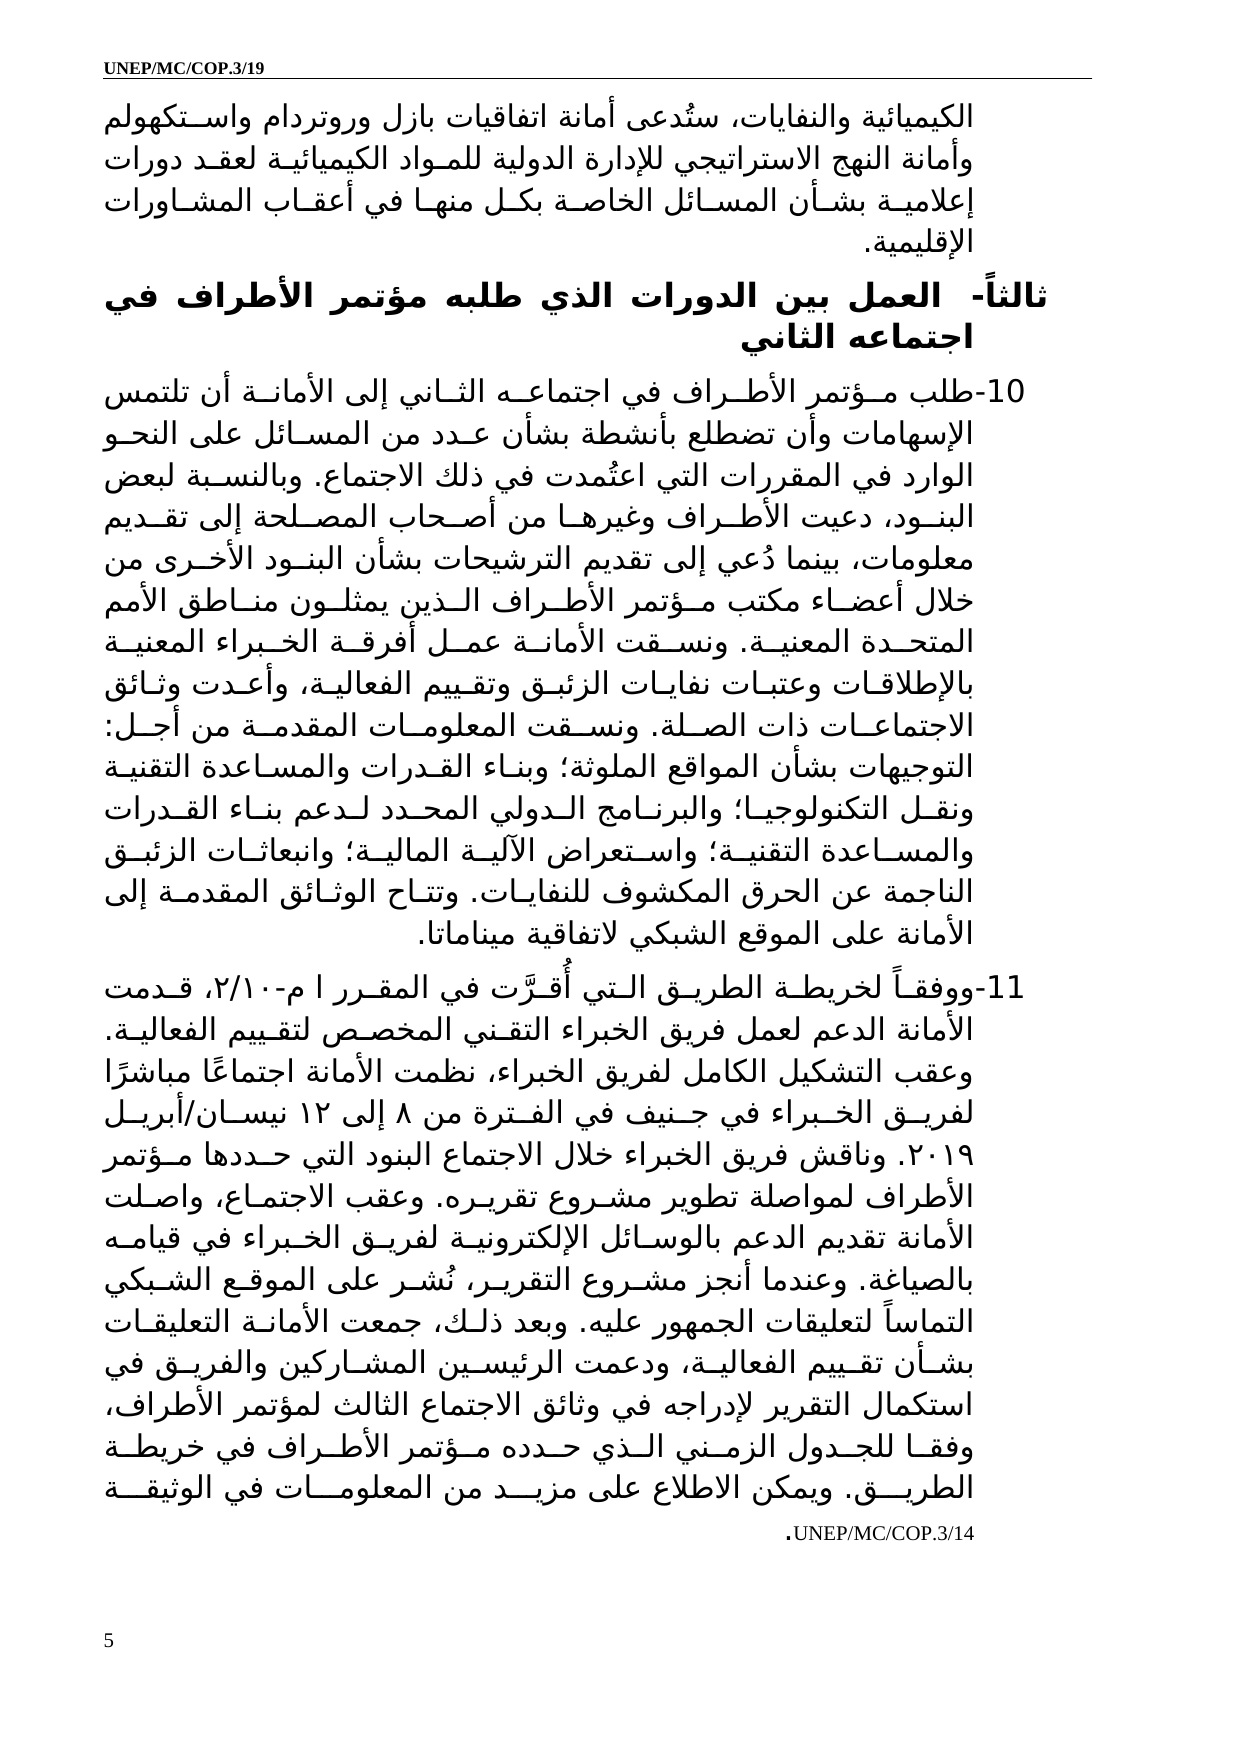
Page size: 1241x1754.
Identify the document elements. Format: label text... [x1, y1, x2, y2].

list طلب مؤتمر الأطراف في اجتماعه الثاني إلى الأمانة أن تلتمس الإسهامات وأن تضطلع بأنشطة بشأن عدد من المسائل على النحو الوارد في المقررات التي اعتُمدت في ذلك الاجتماع. وبالنسبة لبعض البنود، دعيت الأطراف وغيرها من أصحاب المصلحة إلى تقديم معلومات، بينما دُعي إلى تقديم الترشيحات بشأن البنود الأخرى من خلال أعضاء مكتب مؤتمر الأطراف الذين يمثلون مناطق الأمم المتحدة المعنية. ونسقت الأمانة عمل أفرقة الخبراء المعنية بالإطلاقات وعتبات نفايات الزئبق وتقييم الفعالية، وأعدت وثائق الاجتماعات ذات الصلة. ونسقت المعلومات المقدمة من أجل: التوجيهات بشأن المواقع الملوثة؛ وبناء القدرات والمساعدة التقنية ونقل التكنولوجيا؛ والبرنامج الدولي المحدد لدعم بناء القدرات والمساعدة التقنية؛ واستعراض الآلية المالية؛ وانبعاثات الزئبق الناجمة عن الحرق المكشوف للنفايات. وتتاح الوثائق المقدمة إلى الأمانة على الموقع الشبكي لاتفاقية ميناماتا. [103, 369, 974, 953]
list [103, 94, 974, 261]
list ووفقاً لخريطة الطريق التي أُقرَّت في المقرر ا م-٢/١٠، قدمت الأمانة الدعم لعمل فريق الخبراء التقني المخصص لتقييم الفعالية. وعقب التشكيل الكامل لفريق الخبراء، نظمت الأمانة اجتماعًا مباشرًا لفريق الخبراء في جنيف في الفترة من ٨ إلى ١٢ نيسان/أبريل ٢٠١٩. وناقش فريق الخبراء خلال الاجتماع البنود التي حددها مؤتمر الأطراف لمواصلة تطوير مشروع تقريره. وعقب الاجتماع، واصلت الأمانة تقديم الدعم بالوسائل الإلكترونية لفريق الخبراء في قيامه بالصياغة. وعندما أنجز مشروع التقرير، نُشر على الموقع الشبكي التماساً لتعليقات الجمهور عليه. وبعد ذلك، جمعت الأمانة التعليقات بشأن تقييم الفعالية، ودعمت الرئيسين المشاركين والفريق في استكمال التقرير لإدراجه في وثائق الاجتماع الثالث لمؤتمر الأطراف، وفقا للجدول الزمني الذي حدده مؤتمر الأطراف في خريطة الطريق. ويمكن الاطلاع على مزيد من المعلومات في الوثيقة UNEP/MC/COP.3/14. [103, 965, 974, 1549]
text ثالثاً- العمل بين الدورات الذي طلبه مؤتمر الأطراف في اجتماعه الثاني [103, 274, 1048, 357]
